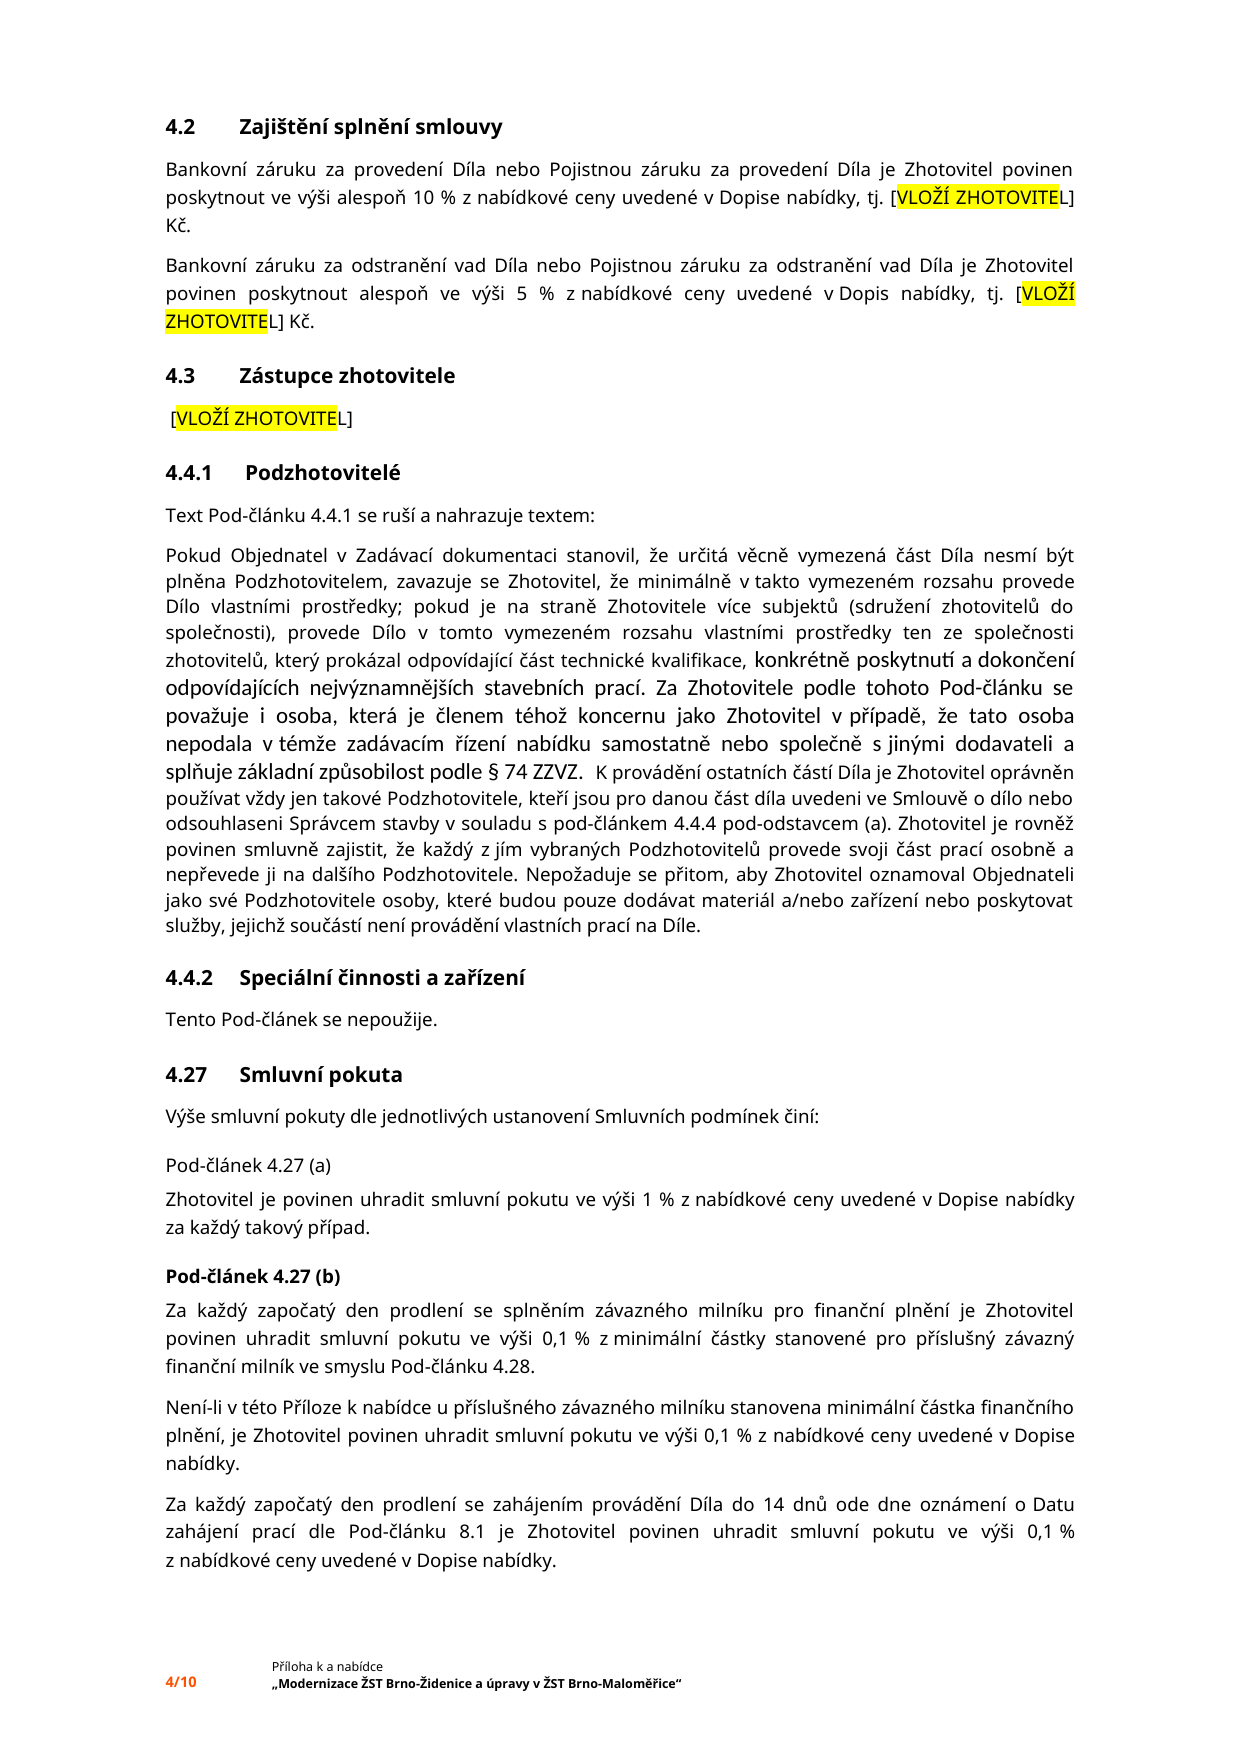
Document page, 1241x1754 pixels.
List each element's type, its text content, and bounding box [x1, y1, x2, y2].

text 4.4.1 Podzhotovitelé [165, 458, 1075, 487]
text Text Pod-článku 4.4.1 se ruší a nahrazuje textem: [165, 502, 1075, 528]
text Výše smluvní pokuty dle jednotlivých ustanovení Smluvních podmínek činí: [165, 1103, 1075, 1129]
text Bankovní záruku za provedení Díla nebo Pojistnou záruku za provedení Díla je Zhotovitel povinen poskytnout ve výši alespoň 10 % z nabídkové ceny uvedené v Dopise nabídky, tj. [VLOŽÍ ZHOTOVITEL] Kč. [165, 156, 1075, 237]
text Bankovní záruku za odstranění vad Díla nebo Pojistnou záruku za odstranění vad Díla je Zhotovitel povinen poskytnout alespoň ve výši 5 % z nabídkové ceny uvedené v Dopis nabídky, tj. [VLOŽÍ ZHOTOVITEL] Kč. [165, 252, 1075, 334]
text Zhotovitel je povinen uhradit smluvní pokutu ve výši 1 % z nabídkové ceny uvedené v Dopise nabídky za každý takový případ. [165, 1187, 1075, 1240]
text [VLOŽÍ ZHOTOVITEL] [337, 405, 1075, 431]
text Pokud Objednatel v Zadávací dokumentaci stanovil, že určitá věcně vymezená část Díla nesmí být plněna Podzhotovitelem, zavazuje se Zhotovitel, že minimálně v takto vymezeném rozsahu provede Dílo vlastními prostředky; pokud je na straně Zhotovitele více subjektů (sdružení zhotovitelů do společnosti), provede Dílo v tomto vymezeném rozsahu vlastními prostředky ten ze společnosti zhotovitelů, který prokázal odpovídající část technické kvalifikace, konkrétně poskytnutí a dokončení odpovídajících nejvýznamnějších stavebních prací. Za Zhotovitele podle tohoto Pod-článku se považuje i osoba, která je členem téhož koncernu jako Zhotovitel v případě, že tato osoba nepodala v témže zadávacím řízení nabídku samostatně nebo společně s jinými dodavateli a splňuje základní způsobilost podle § 74 ZZVZ. K provádění ostatních částí Díla je Zhotovitel oprávněn používat vždy jen takové Podzhotovitele, kteří jsou pro danou část díla uvedeni ve Smlouvě o dílo nebo odsouhlaseni Správcem stavby v souladu s pod-článkem 4.4.4 pod-odstavcem (a). Zhotovitel je rovněž povinen smluvně zajistit, že každý z jím vybraných Podzhotovitelů provede svoji část prací osobně a nepřevede ji na dalšího Podzhotovitele. Nepožaduje se přitom, aby Zhotovitel oznamoval Objednateli jako své Podzhotovitele osoby, které budou pouze dodávat materiál a/nebo zařízení nebo poskytovat služby, jejichž součástí není provádění vlastních prací na Díle. [165, 543, 1075, 938]
text Pod-článek 4.27 (a) [165, 1152, 1075, 1178]
text Tento Pod-článek se nepoužije. [165, 1007, 1075, 1032]
text Za každý započatý den prodlení se splněním závazného milníku pro finanční plnění je Zhotovitel povinen uhradit smluvní pokutu ve výši 0,1 % z minimální částky stanovené pro příslušný závazný finanční milník ve smyslu Pod-článku 4.28. [165, 1298, 1075, 1379]
text 4.3 Zástupce zhotovitele [165, 362, 1075, 390]
text Není-li v této Příloze k nabídce u příslušného závazného milníku stanovena minimální částka finančního plnění, je Zhotovitel povinen uhradit smluvní pokutu ve výši 0,1 % z nabídkové ceny uvedené v Dopise nabídky. [165, 1394, 1075, 1476]
text 4.4.2 Speciální činnosti a zařízení [165, 963, 1075, 991]
text Za každý započatý den prodlení se zahájením provádění Díla do 14 dnů ode dne oznámení o Datu zahájení prací dle Pod-článku 8.1 je Zhotovitel povinen uhradit smluvní pokutu ve výši 0,1 % z nabídkové ceny uvedené v Dopise nabídky. [165, 1491, 1075, 1572]
text 4.2 Zajištění splnění smlouvy [165, 112, 1075, 141]
text 4.27 Smluvní pokuta [165, 1060, 1075, 1088]
text Pod-článek 4.27 (b) [165, 1263, 1075, 1289]
